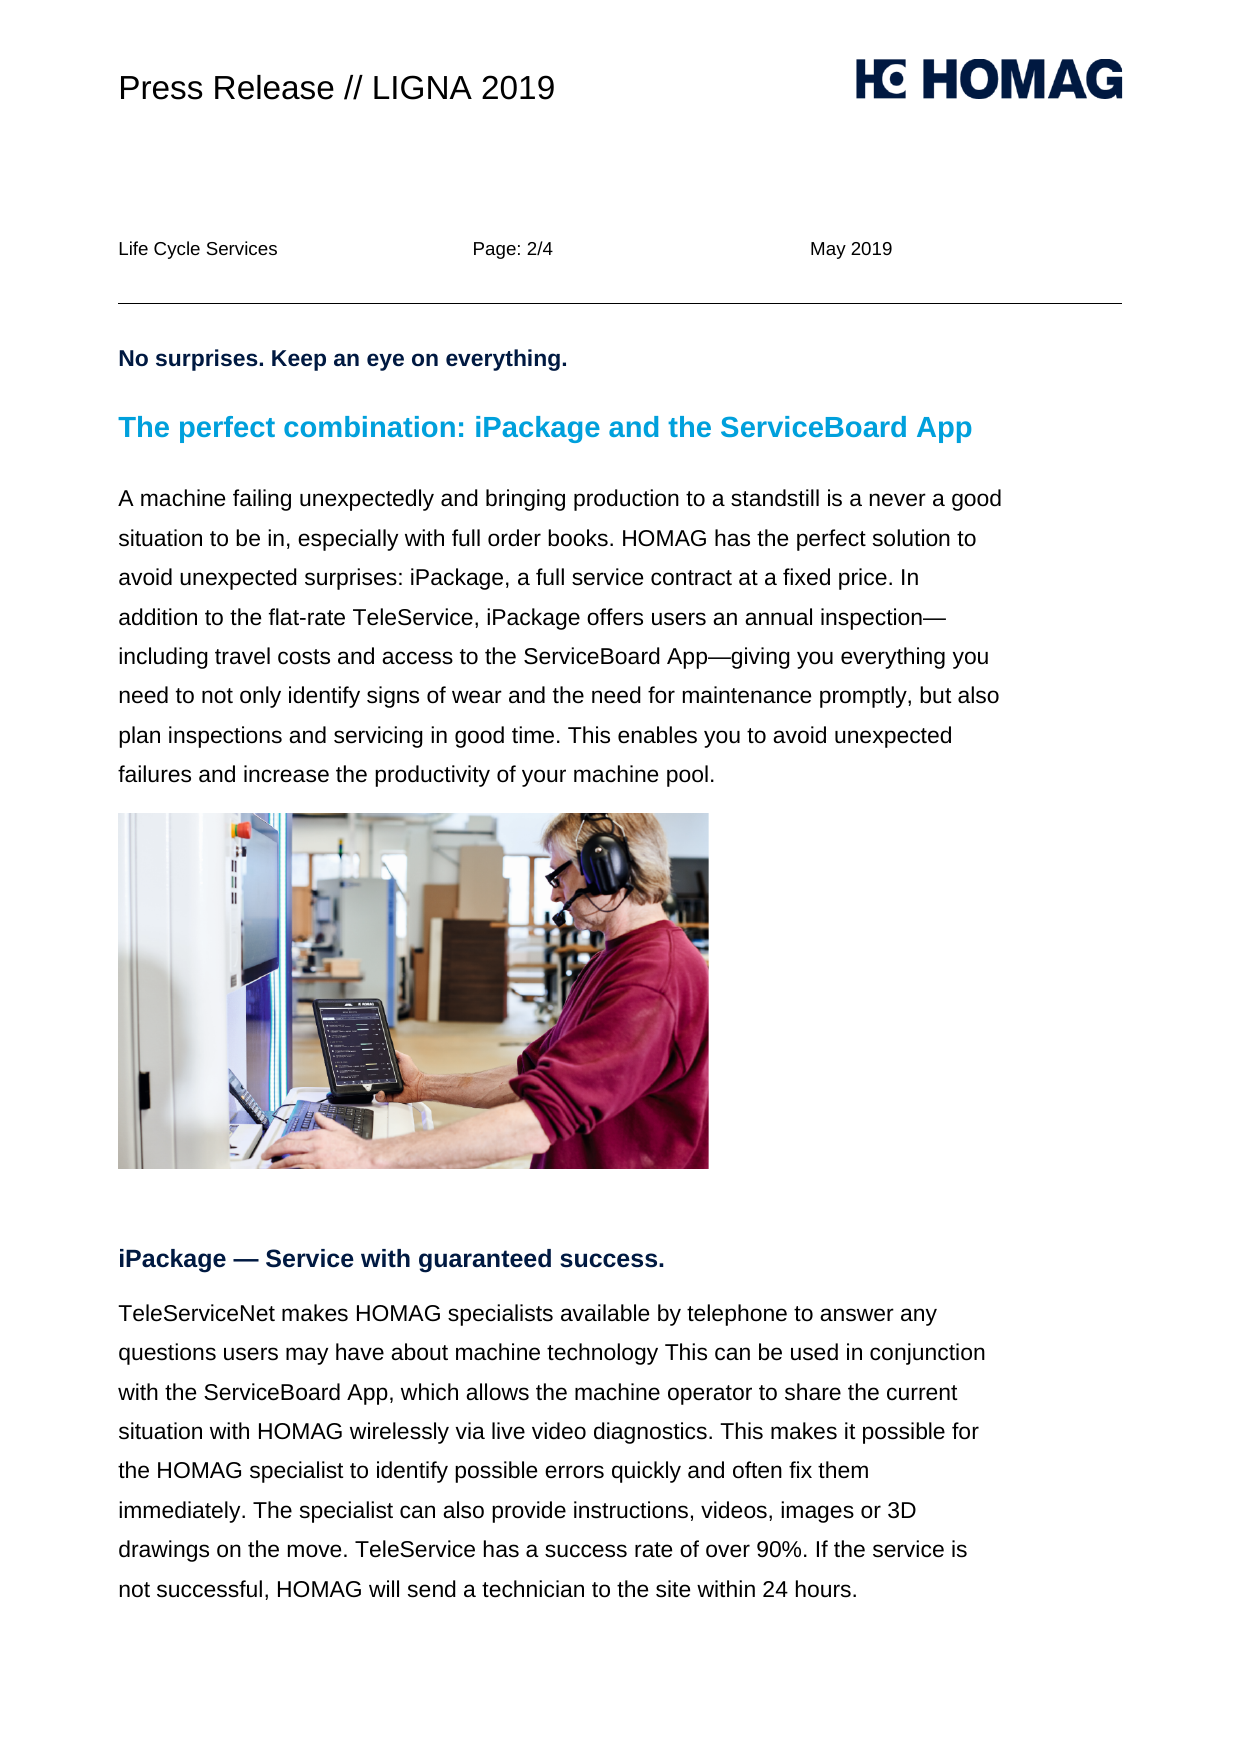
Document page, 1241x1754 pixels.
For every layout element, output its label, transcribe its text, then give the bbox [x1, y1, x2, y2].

text TeleServiceNet makes HOMAG specialists available by telephone to answer any questions users may have about machine technology This can be used in conjunction with the ServiceBoard App, which allows the machine operator to share the current situation with HOMAG wirelessly via live video diagnostics. This makes it possible for the HOMAG specialist to identify possible errors quickly and often fix them immediately. The specialist can also provide instructions, videos, images or 3D drawings on the move. TeleService has a success rate of over 90%. If the service is not successful, HOMAG will send a technician to the site within 24 hours. [118, 1299, 1004, 1602]
text The perfect combination: iPackage and the ServiceBoard App [118, 410, 1004, 443]
subtitle iPackage — Service with guaranteed success. [118, 1244, 1004, 1273]
subtitle No surprises. Keep an eye on everything. [118, 345, 1004, 372]
text A machine failing unexpectedly and bringing production to a standstill is a never a good situation to be in, especially with full order books. HOMAG has the perfect solution to avoid unexpected surprises: iPackage, a full service contract at a fixed price. In addition to the flat-rate TeleService, iPackage offers users an annual inspection—including travel costs and access to the ServiceBoard App—giving you everything you need to not only identify signs of wear and the need for maintenance promptly, but also plan inspections and servicing in good time. This enables you to avoid unexpected failures and increase the productivity of your machine pool. [118, 485, 1004, 788]
picture [856, 59, 1123, 99]
picture [118, 813, 709, 1169]
